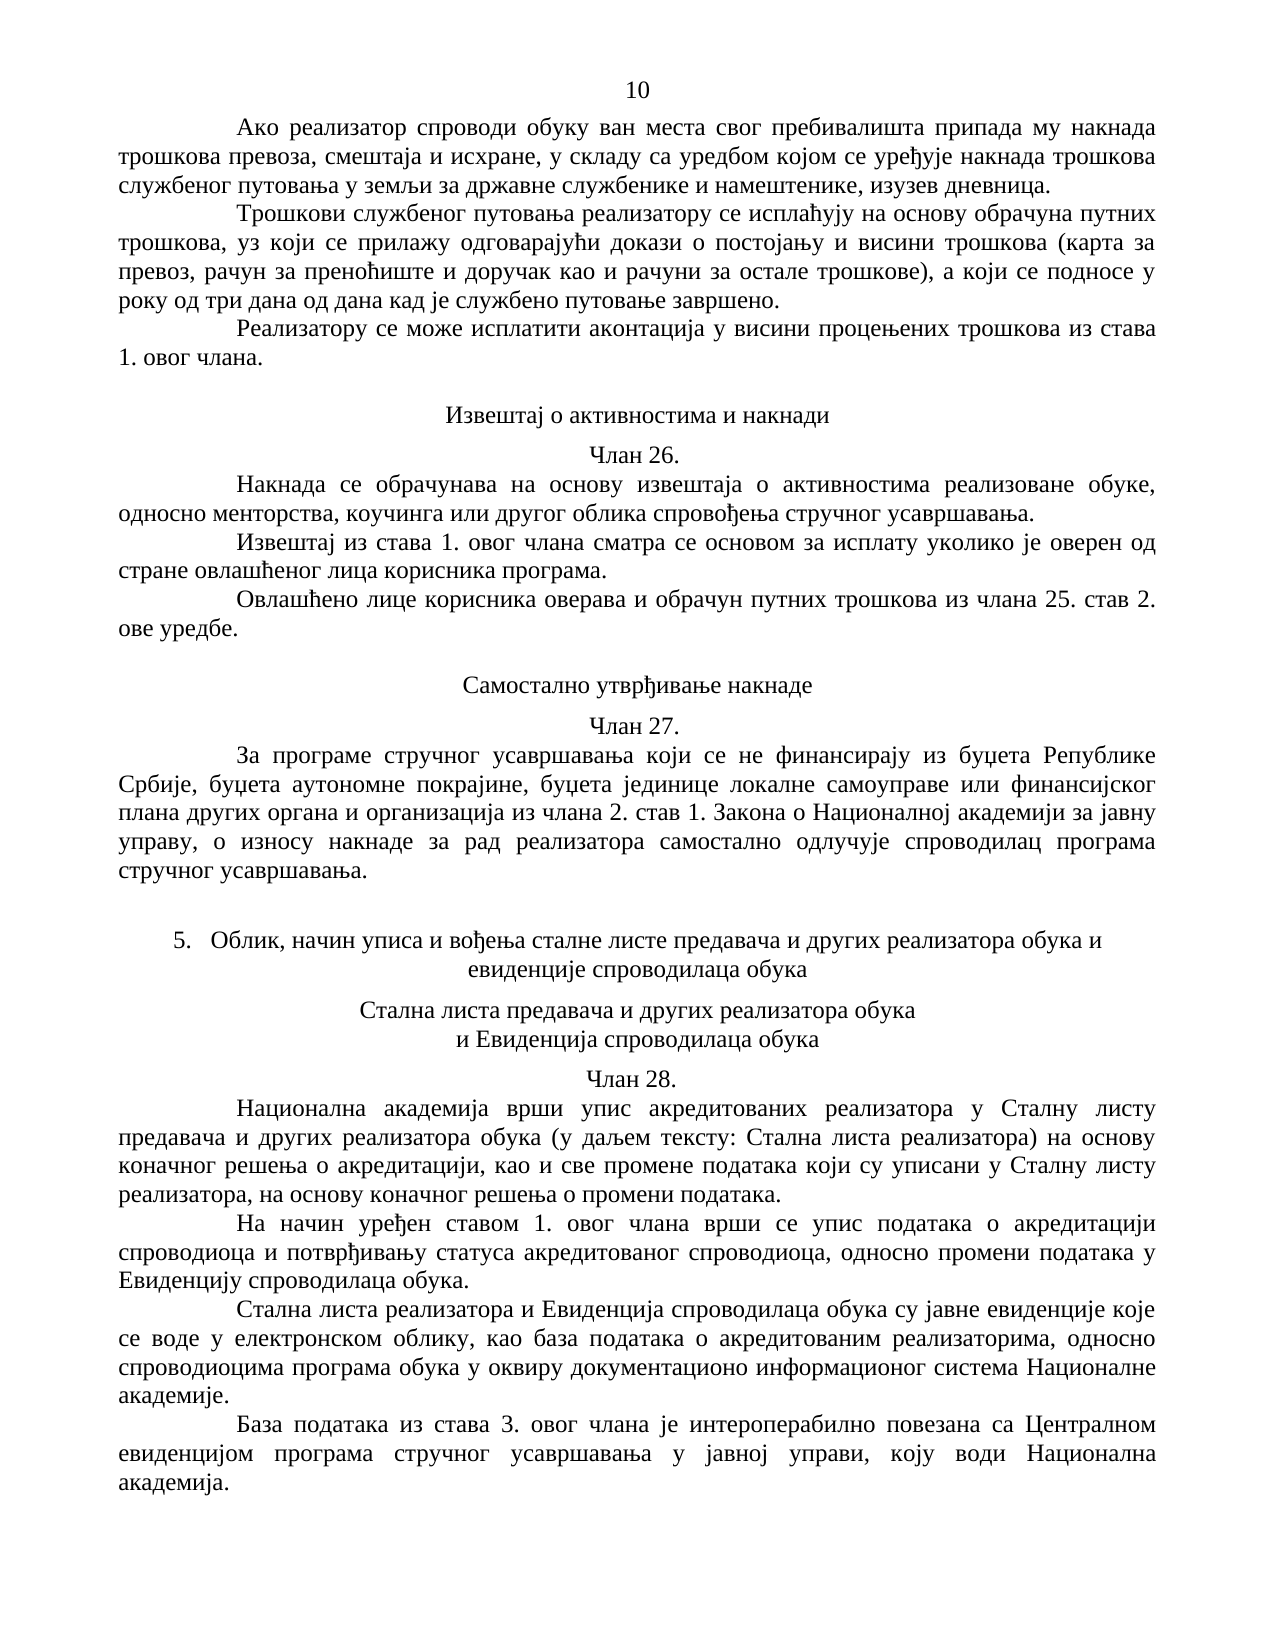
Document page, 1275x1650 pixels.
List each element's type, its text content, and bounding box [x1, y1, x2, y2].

text Самостално утврђивање накнаде [118, 670, 1157, 699]
text За програме стручног усавршавања који се не финансирају из буџета Републике Србије, буџета аутономне покрајине, буџета јединице локалне самоуправе или финансијског плана других органа и организација из члана 2. став 1. Закона о Националној академији за јавну управу, о износу накнаде за рад реализатора самостално одлучује спроводилац програма стручног усавршавања. [118, 740, 1157, 884]
text Овлашћено лице корисника оверава и обрачун путних трошкова из члана 25. став 2. ове уредбе. [118, 584, 1157, 642]
text 5. Облик, начин уписа и вођења сталне листе предавача и других реализатора обука и евиденције спроводилаца обука [118, 925, 1157, 982]
text На начин уређен ставом 1. овог члана врши се упис података о акредитацији спроводиоца и потврђивању статуса акредитованог спроводиоца, односно промени података у Евиденцију спроводилаца обука. [118, 1208, 1157, 1294]
text Члан 27. [118, 711, 1157, 740]
text Извештај из става 1. овог члана сматра се основом за исплату уколико је оверен од стране овлашћеног лица корисника програма. [118, 527, 1157, 584]
text Извештај о активностима и накнади [118, 400, 1157, 428]
text Трошкови службеног путовања реализатору се исплаћују на основу обрачуна путних трошкова, уз који се прилажу одговарајући докази о постојању и висини трошкова (карта за превоз, рачун за преноћиште и доручак као и рачуни за остале трошкове), а који се подносе у року од три дана од дана кад је службено путовање завршено. [118, 198, 1157, 313]
text Стална листа реализатора и Евиденција спроводилаца обука су јавне евиденције које се воде у електронском облику, као база података о акредитованим реализаторима, односно спроводиоцима програма обука у оквиру документационо информационог система Националне академије. [118, 1294, 1157, 1409]
text Члан 26. [118, 440, 1157, 469]
text Реализатору се може исплатити аконтација у висини процењених трошкова из става 1. овог члана. [118, 313, 1157, 371]
text Национална академија врши упис акредитованих реализатора у Сталну листу предавача и других реализатора обука (у даљем тексту: Стална листа реализатора) на основу коначног решења о акредитацији, као и све промене података који су уписани у Сталну листу реализатора, на основу коначног решења о промени података. [118, 1093, 1157, 1208]
text Члан 28. [118, 1064, 1157, 1093]
text База података из става 3. овог члана је интероперабилно повезана са Централном евиденцијом програма стручног усавршавања у јавној управи, коју води Национална академија. [118, 1409, 1157, 1496]
text и Евиденција спроводилаца обука [118, 1024, 1157, 1052]
text Ако реализатор спроводи обуку ван места свог пребивалишта припада му накнада трошкова превоза, смештаја и исхране, у складу са уредбом којом се уређује накнада трошкова службеног путовања у земљи за државне службенике и намештенике, изузев дневница. [118, 112, 1157, 198]
text Накнада се обрачунава на основу извештаја о активностима реализоване обуке, односно менторства, коучинга или другог облика спровођења стручног усавршавања. [118, 469, 1157, 527]
text Стална листа предавача и других реализатора обука [118, 995, 1157, 1024]
